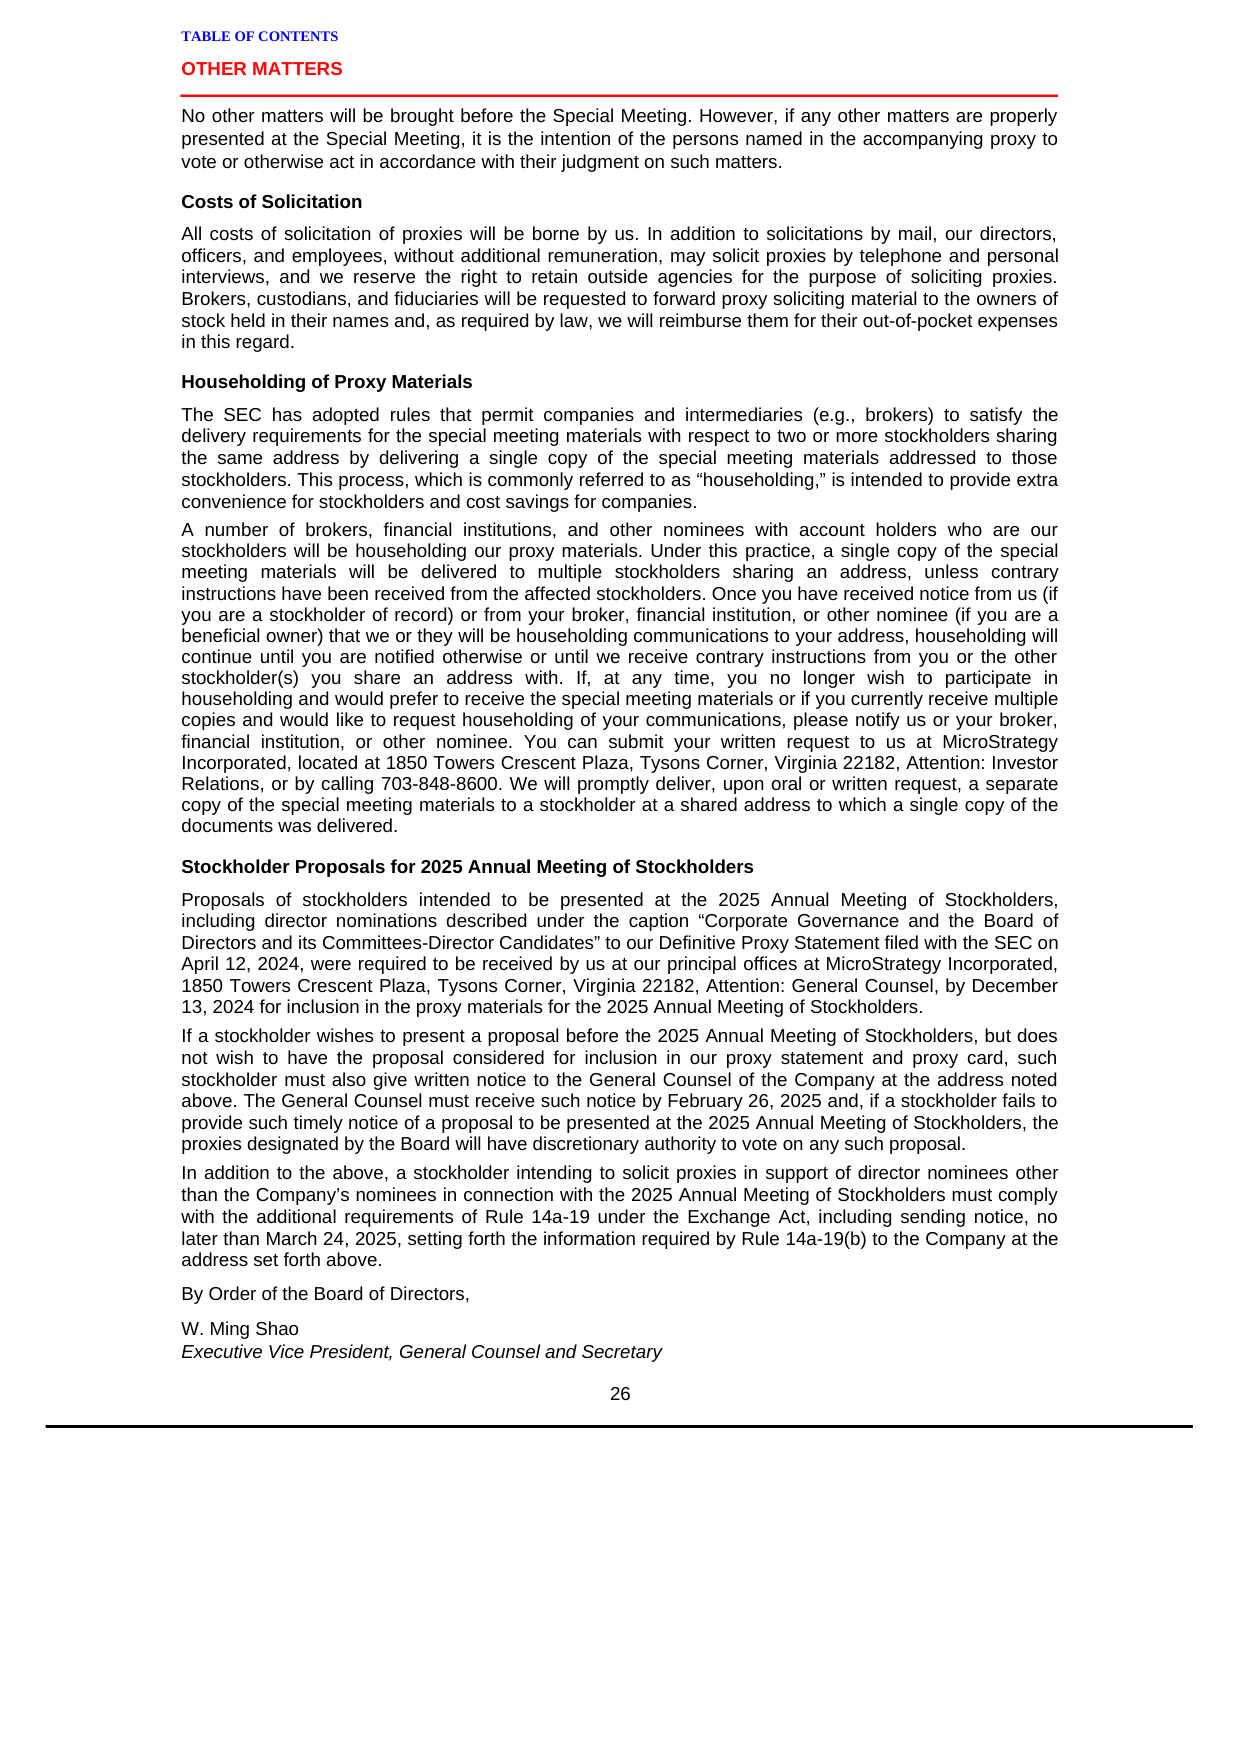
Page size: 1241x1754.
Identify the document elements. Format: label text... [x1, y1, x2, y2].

text Householding of Proxy Materials [181, 371, 1090, 393]
text Proposals of stockholders intended to be presented at the 2025 Annual Meeting of Stockholders, including director nominations described under the caption “Corporate Governance and the Board of Directors and its Committees-Director Candidates” to our Definitive Proxy Statement filed with the SEC on April 12, 2024, were required to be received by us at our principal offices at MicroStrategy Incorporated, 1850 Towers Crescent Plaza, Tysons Corner, Virginia 22182, Attention: General Counsel, by December 13, 2024 for inclusion in the proxy materials for the 2025 Annual Meeting of Stockholders. [181, 888, 1059, 1018]
text No other matters will be brought before the Special Meeting. However, if any other matters are properly presented at the Special Meeting, it is the intention of the persons named in the accompanying proxy to vote or otherwise act in accordance with their judgment on such matters. [181, 105, 1059, 172]
text Stockholder Proposals for 2025 Annual Meeting of Stockholders [181, 856, 1090, 878]
text A number of brokers, financial institutions, and other nominees with account holders who are our stockholders will be householding our proxy materials. Under this practice, a single copy of the special meeting materials will be delivered to multiple stockholders sharing an address, unless contrary instructions have been received from the affected stockholders. Once you have received notice from us (if you are a stockholder of record) or from your broker, financial institution, or other nominee (if you are a beneficial owner) that we or they will be householding communications to your address, householding will continue until you are notified otherwise or until we receive contrary instructions from you or the other stockholder(s) you share an address with. If, at any time, you no longer wish to participate in householding and would prefer to receive the special meeting materials or if you currently receive multiple copies and would like to request householding of your communications, please notify us or your broker, financial institution, or other nominee. You can submit your written request to us at MicroStrategy Incorporated, located at 1850 Towers Crescent Plaza, Tysons Corner, Virginia 22182, Attention: Investor Relations, or by calling 703-848-8600. We will promptly deliver, upon oral or written request, a separate copy of the special meeting materials to a stockholder at a shared address to which a single copy of the documents was delivered. [181, 519, 1059, 837]
text By Order of the Board of Directors, [181, 1282, 1090, 1304]
text TABLE OF CONTENTS [181, 27, 1090, 44]
text Executive Vice President, General Counsel and Secretary [181, 1341, 1090, 1362]
text W. Ming Shao [181, 1317, 1090, 1339]
text 26 [150, 1382, 1090, 1404]
text All costs of solicitation of proxies will be borne by us. In addition to solicitations by mail, our directors, officers, and employees, without additional remuneration, may solicit proxies by telephone and personal interviews, and we reserve the right to retain outside agencies for the purpose of soliciting proxies. Brokers, custodians, and fiduciaries will be requested to forward proxy soliciting material to the owners of stock held in their names and, as required by law, we will reimburse them for their out-of-pocket expenses in this regard. [181, 223, 1059, 352]
text The SEC has adopted rules that permit companies and intermediaries (e.g., brokers) to satisfy the delivery requirements for the special meeting materials with respect to two or more stockholders sharing the same address by delivering a single copy of the special meeting materials addressed to those stockholders. This process, which is commonly referred to as “householding,” is intended to provide extra convenience for stockholders and cost savings for companies. [181, 403, 1059, 512]
text If a stockholder wishes to present a proposal before the 2025 Annual Meeting of Stockholders, but does not wish to have the proposal considered for inclusion in our proxy statement and proxy card, such stockholder must also give written notice to the General Counsel of the Company at the address noted above. The General Counsel must receive such notice by February 26, 2025 and, if a stockholder fails to provide such timely notice of a proposal to be presented at the 2025 Annual Meeting of Stockholders, the proxies designated by the Board will have discretionary authority to vote on any such proposal. [181, 1025, 1059, 1155]
text In addition to the above, a stockholder intending to solicit proxies in support of director nominees other than the Company’s nominees in connection with the 2025 Annual Meeting of Stockholders must comply with the additional requirements of Rule 14a-19 under the Exchange Act, including sending notice, no later than March 24, 2025, setting forth the information required by Rule 14a-19(b) to the Company at the address set forth above. [181, 1162, 1059, 1271]
text OTHER MATTERS [181, 57, 1090, 79]
text Costs of Solicitation [181, 191, 1090, 212]
